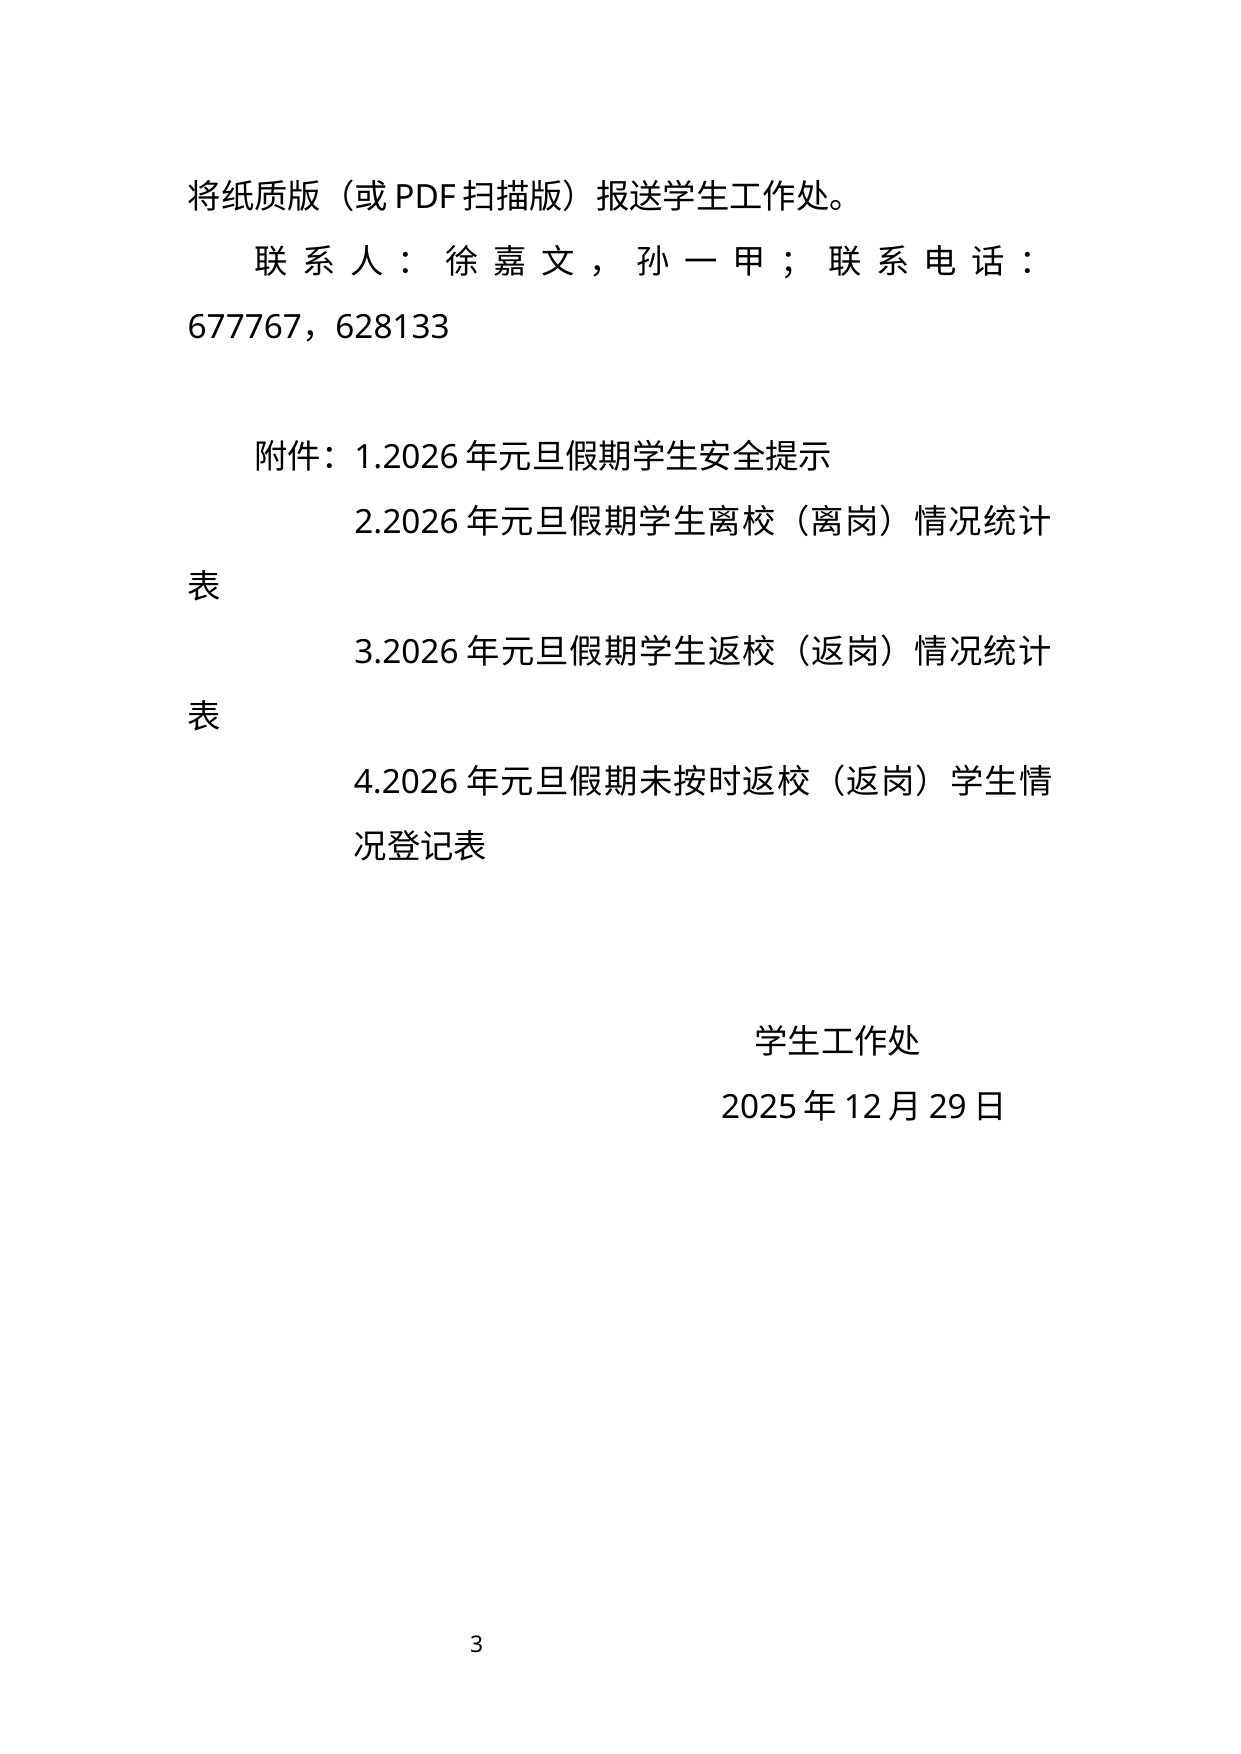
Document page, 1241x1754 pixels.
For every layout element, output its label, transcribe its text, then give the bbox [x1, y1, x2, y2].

text 2025年12月29日 [187, 1072, 1053, 1137]
text 联系人：徐嘉文，孙一甲；联系电话：677767，628133 [187, 227, 1053, 357]
text 4.2026年元旦假期未按时返校（返岗）学生情况登记表 [354, 747, 1053, 877]
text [187, 162, 1053, 227]
text 3.2026年元旦假期学生返校（返岗）情况统计表 [187, 617, 1053, 747]
text 2.2026年元旦假期学生离校（离岗）情况统计表 [187, 487, 1053, 617]
text 附件：1.2026年元旦假期学生安全提示 [187, 422, 1053, 487]
text 学生工作处 [187, 1007, 1053, 1072]
